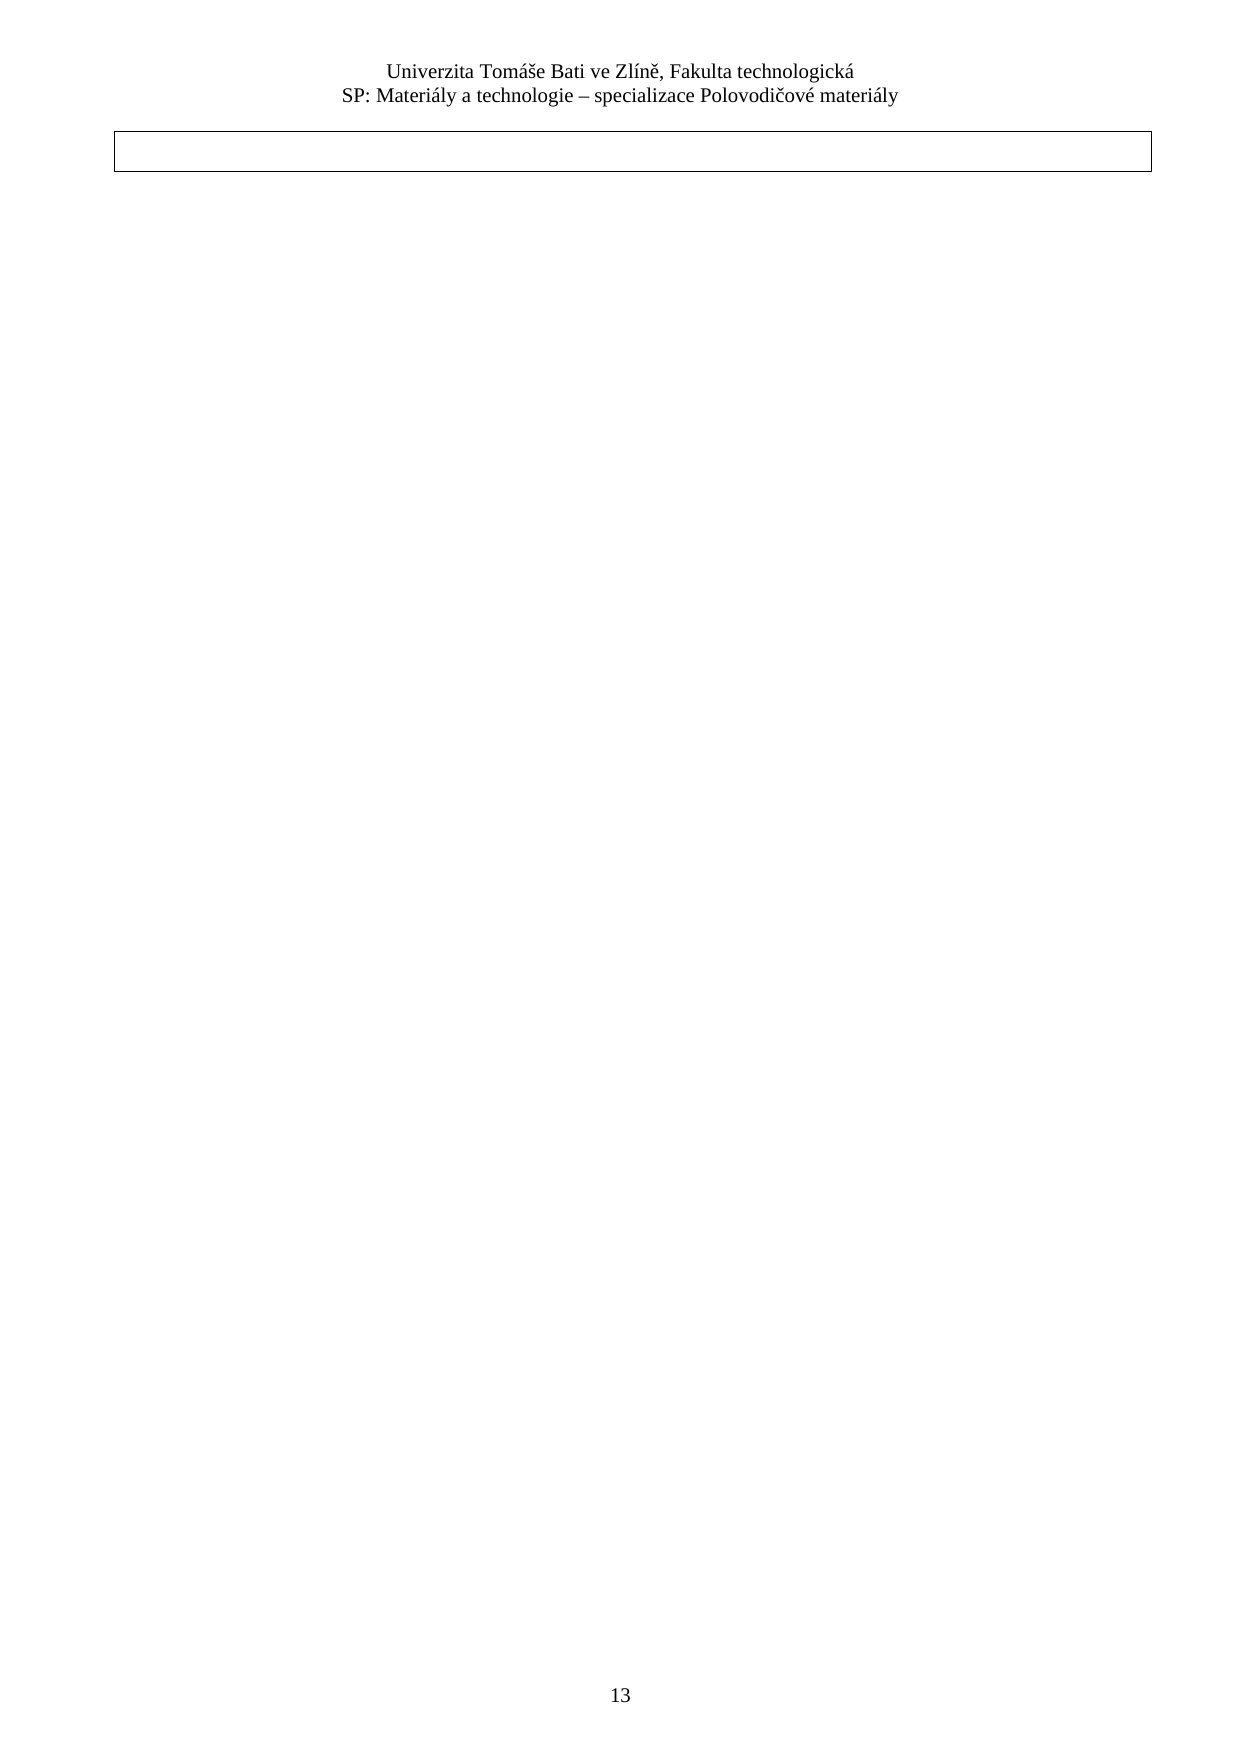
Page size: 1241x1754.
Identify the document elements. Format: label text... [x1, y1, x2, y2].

table_cell --- [115, 132, 1151, 171]
